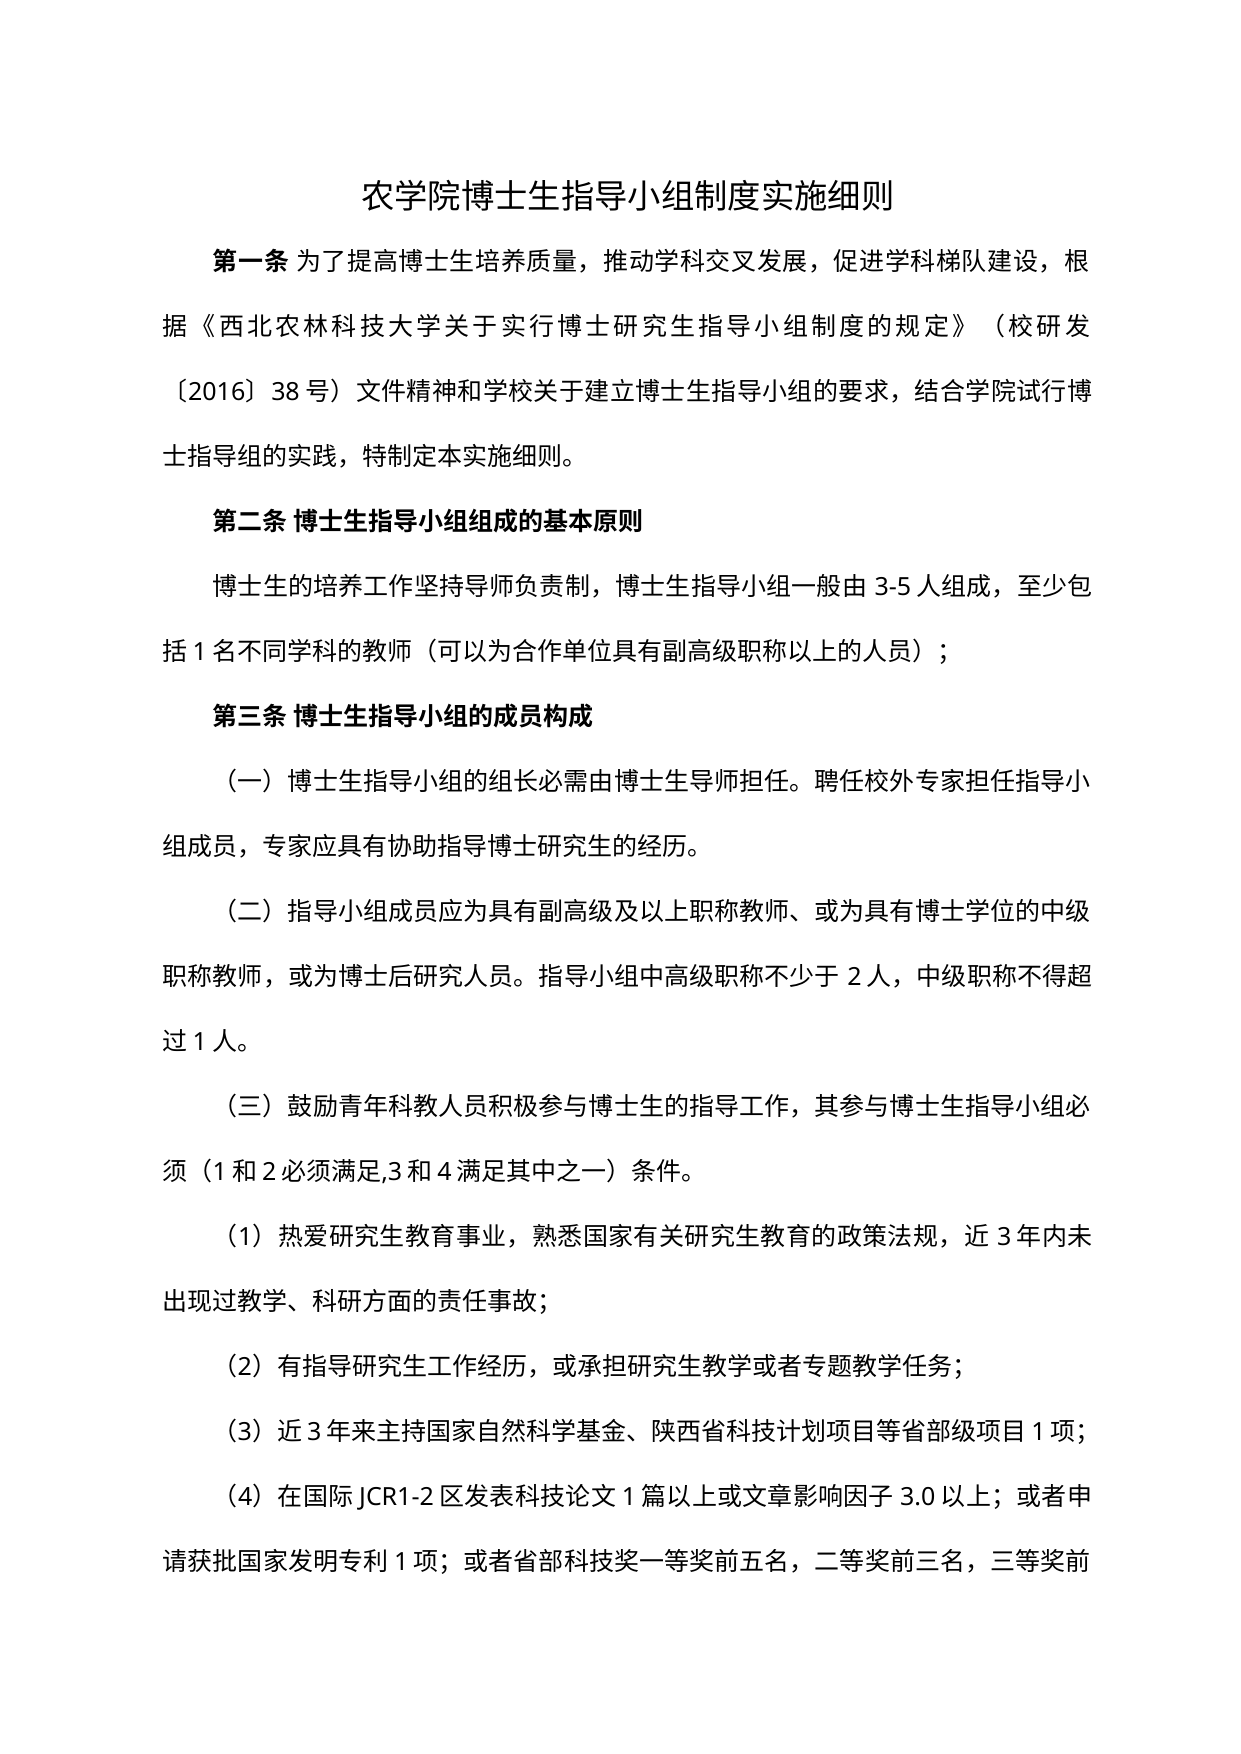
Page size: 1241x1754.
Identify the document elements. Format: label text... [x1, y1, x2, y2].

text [162, 1462, 1093, 1592]
text （三）鼓励青年科教人员积极参与博士生的指导工作，其参与博士生指导小组必须（1和2必须满足,3和4满足其中之一）条件。 [162, 1072, 1093, 1202]
text （一）博士生指导小组的组长必需由博士生导师担任。聘任校外专家担任指导小组成员，专家应具有协助指导博士研究生的经历。 [162, 747, 1093, 877]
text （1）热爱研究生教育事业，熟悉国家有关研究生教育的政策法规，近3年内未出现过教学、科研方面的责任事故； [162, 1202, 1093, 1332]
text （二）指导小组成员应为具有副高级及以上职称教师、或为具有博士学位的中级职称教师，或为博士后研究人员。指导小组中高级职称不少于2人，中级职称不得超过1人。 [162, 877, 1093, 1072]
text 第一条 为了提高博士生培养质量，推动学科交叉发展，促进学科梯队建设，根据《西北农林科技大学关于实行博士研究生指导小组制度的规定》（校研发〔2016〕38号）文件精神和学校关于建立博士生指导小组的要求，结合学院试行博士指导组的实践，特制定本实施细则。 [162, 227, 1093, 487]
text （2）有指导研究生工作经历，或承担研究生教学或者专题教学任务； [162, 1332, 1093, 1397]
text （3）近3年来主持国家自然科学基金、陕西省科技计划项目等省部级项目1项； [162, 1397, 1093, 1462]
text 农学院博士生指导小组制度实施细则 [162, 162, 1093, 227]
text 博士生的培养工作坚持导师负责制，博士生指导小组一般由3-5人组成，至少包括1名不同学科的教师（可以为合作单位具有副高级职称以上的人员）； [162, 552, 1093, 682]
text 第二条 博士生指导小组组成的基本原则 [162, 487, 1093, 552]
text 第三条 博士生指导小组的成员构成 [162, 682, 1093, 747]
